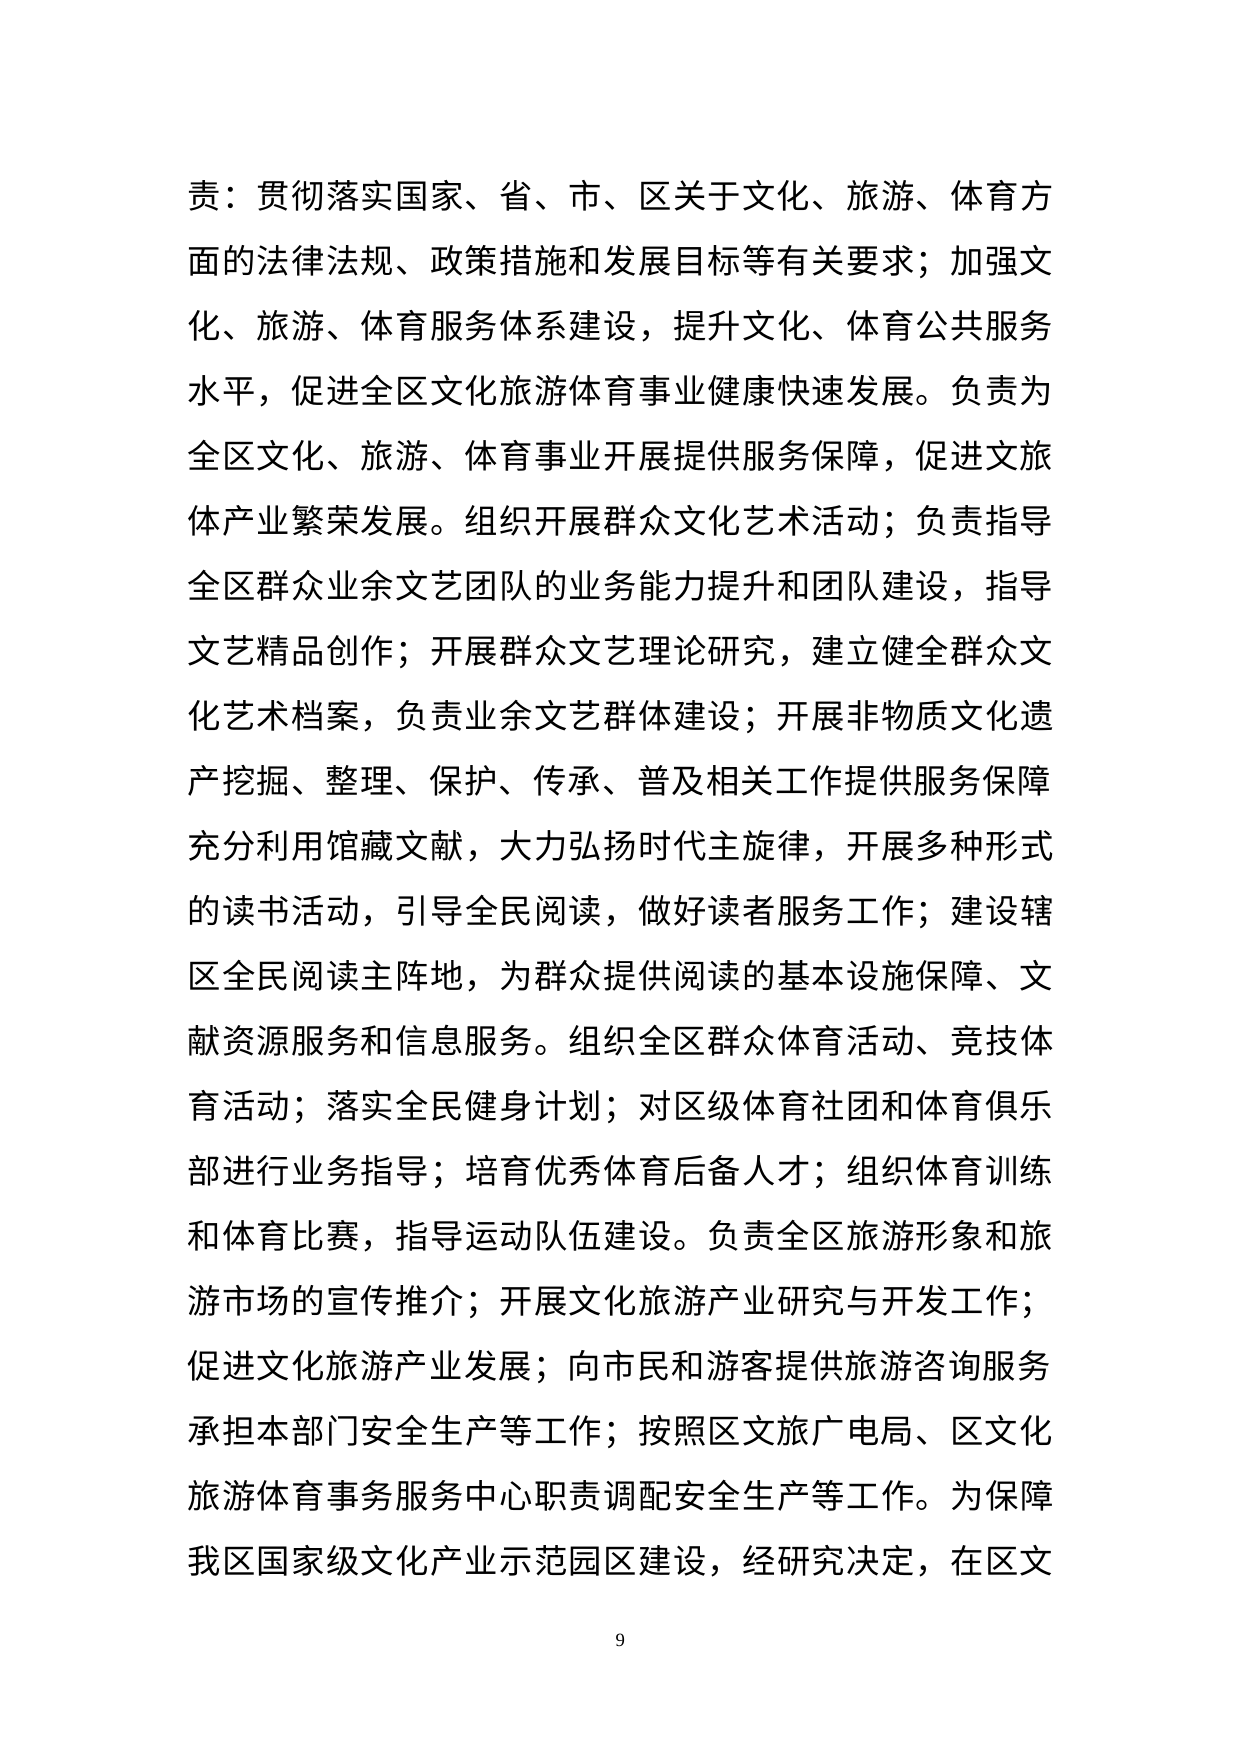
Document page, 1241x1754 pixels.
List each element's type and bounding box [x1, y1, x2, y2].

text [187, 162, 1053, 1592]
